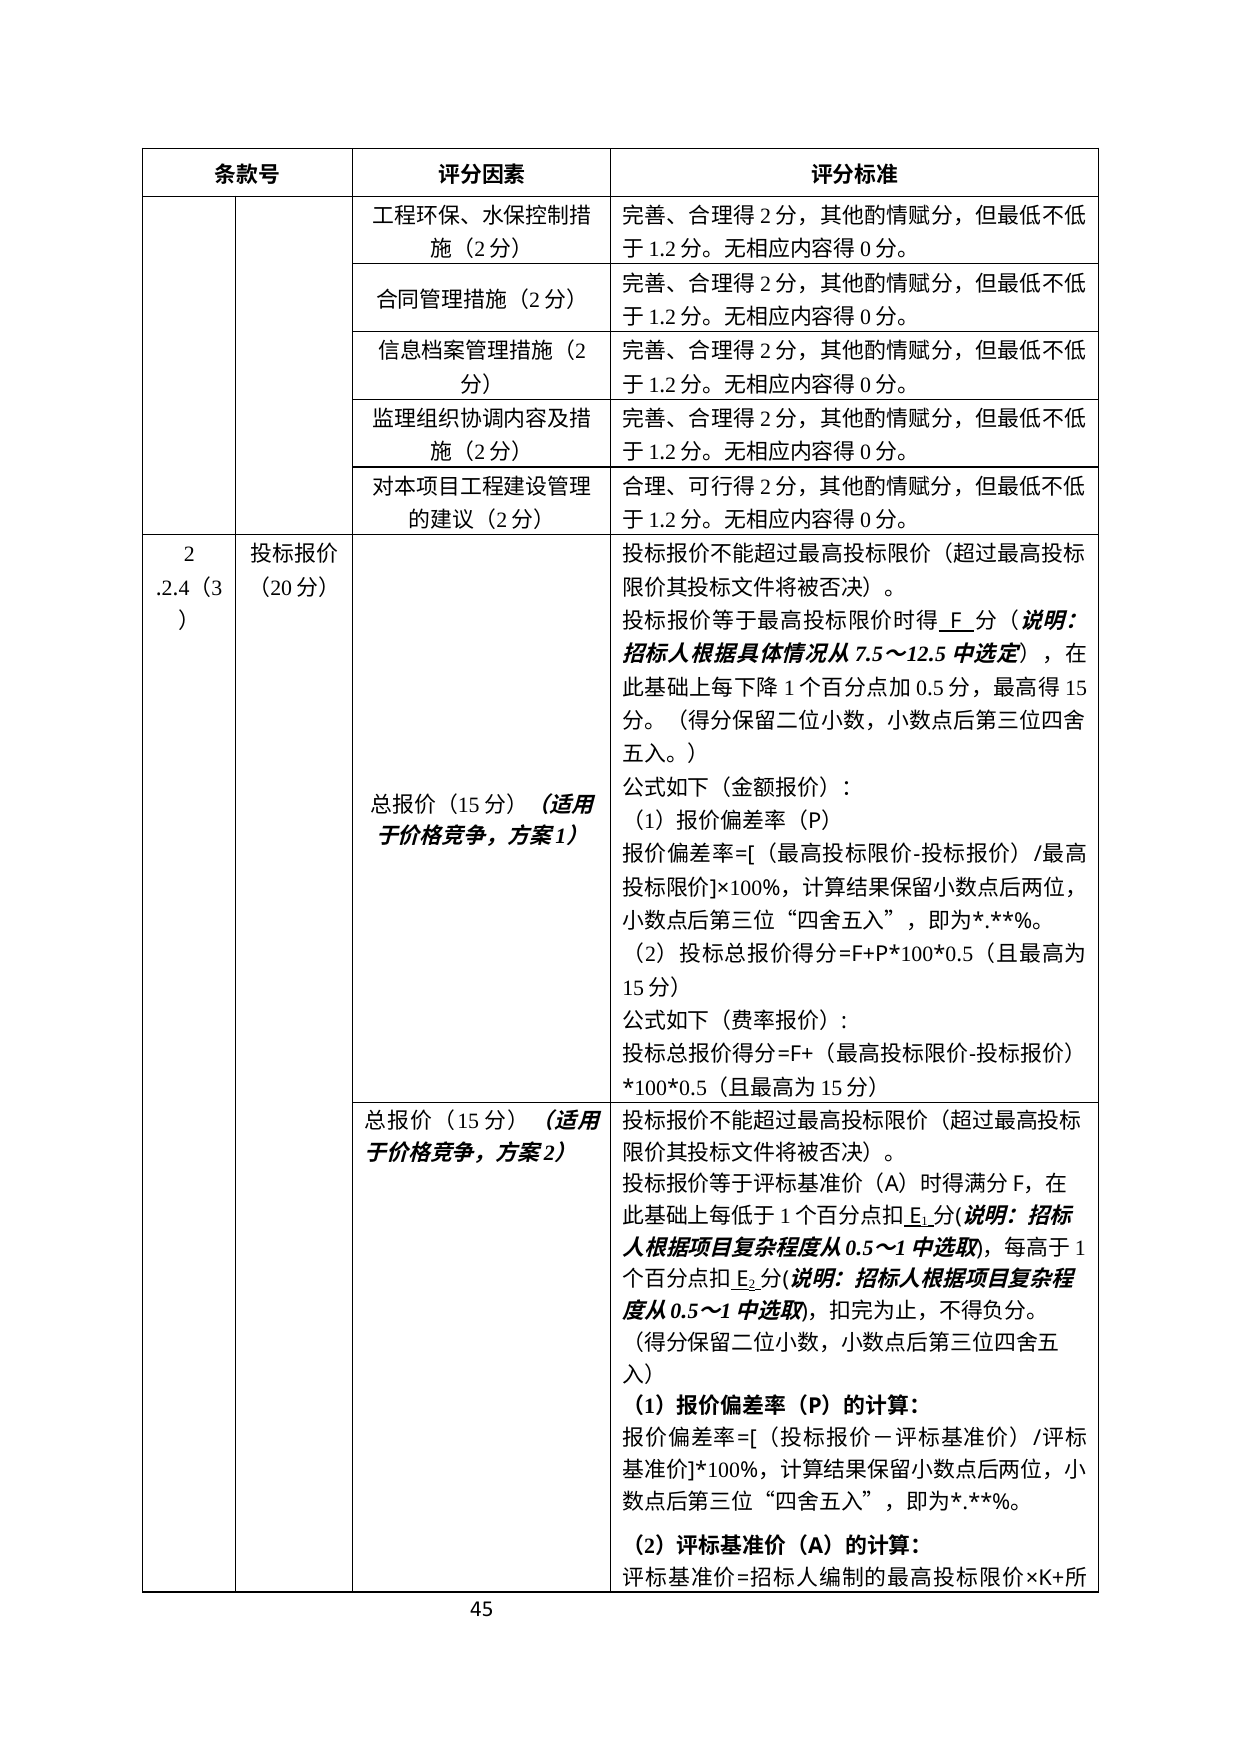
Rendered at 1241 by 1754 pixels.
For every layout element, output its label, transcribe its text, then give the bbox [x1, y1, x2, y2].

table_header 条款号 [143, 149, 352, 196]
table_cell 完善、合理得2分，其他酌情赋分，但最低不低于1.2分。无相应内容得0分。 [611, 400, 1098, 466]
table_cell 总报价（15分）（适用于价格竞争，方案2） [353, 1103, 610, 1591]
table_cell 合理、可行得2分，其他酌情赋分，但最低不低于1.2分。无相应内容得0分。 [611, 468, 1098, 534]
table_cell 总报价（15分）（适用于价格竞争，方案1） [353, 535, 610, 1102]
table_cell 投标报价不能超过最高投标限价（超过最高投标限价其投标文件将被否决）。 投标报价等于最高投标限价时得 F 分（说明：招标人根据具体情况从7.5～12.5中选定），在此基础上每下降1个百分点加0.5分，最高得15分。（得分保留二位小数，小数点后第三位四舍五入。） 公式如下（金额报价）： （1）报价偏差率（P） 报价偏差率=[（最高投标限价-投标报价）/最高投标限价]×100%，计算结果保留小数点后两位，小数点后第三位“四舍五入”，即为*.**%。 （2）投标总报价得分=F+P*100*0.5（且最高为15分） 公式如下（费率报价）: 投标总报价得分=F+（最高投标限价-投标报价） *100*0.5（且最高为15分） [611, 535, 1098, 1102]
table_cell 投标报价（20分） [236, 535, 352, 1591]
table_cell 完善、合理得2分，其他酌情赋分，但最低不低于1.2分。无相应内容得0分。 [611, 332, 1098, 399]
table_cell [611, 1103, 1098, 1591]
table_cell 合同管理措施（2分） [353, 264, 610, 331]
table_cell 信息档案管理措施（2分） [353, 332, 610, 399]
table_cell 完善、合理得2分，其他酌情赋分，但最低不低于1.2分。无相应内容得0分。 [611, 264, 1098, 331]
table_cell 2.2.4（3） [143, 535, 235, 1591]
table_header 评分标准 [611, 149, 1098, 196]
table_header 评分因素 [353, 149, 610, 196]
table_cell 完善、合理得2分，其他酌情赋分，但最低不低于1.2分。无相应内容得0分。 [611, 197, 1098, 263]
table_cell 对本项目工程建设管理的建议（2分） [353, 468, 610, 534]
table_cell 监理组织协调内容及措施（2分） [353, 400, 610, 466]
table_cell 工程环保、水保控制措施（2分） [353, 197, 610, 263]
